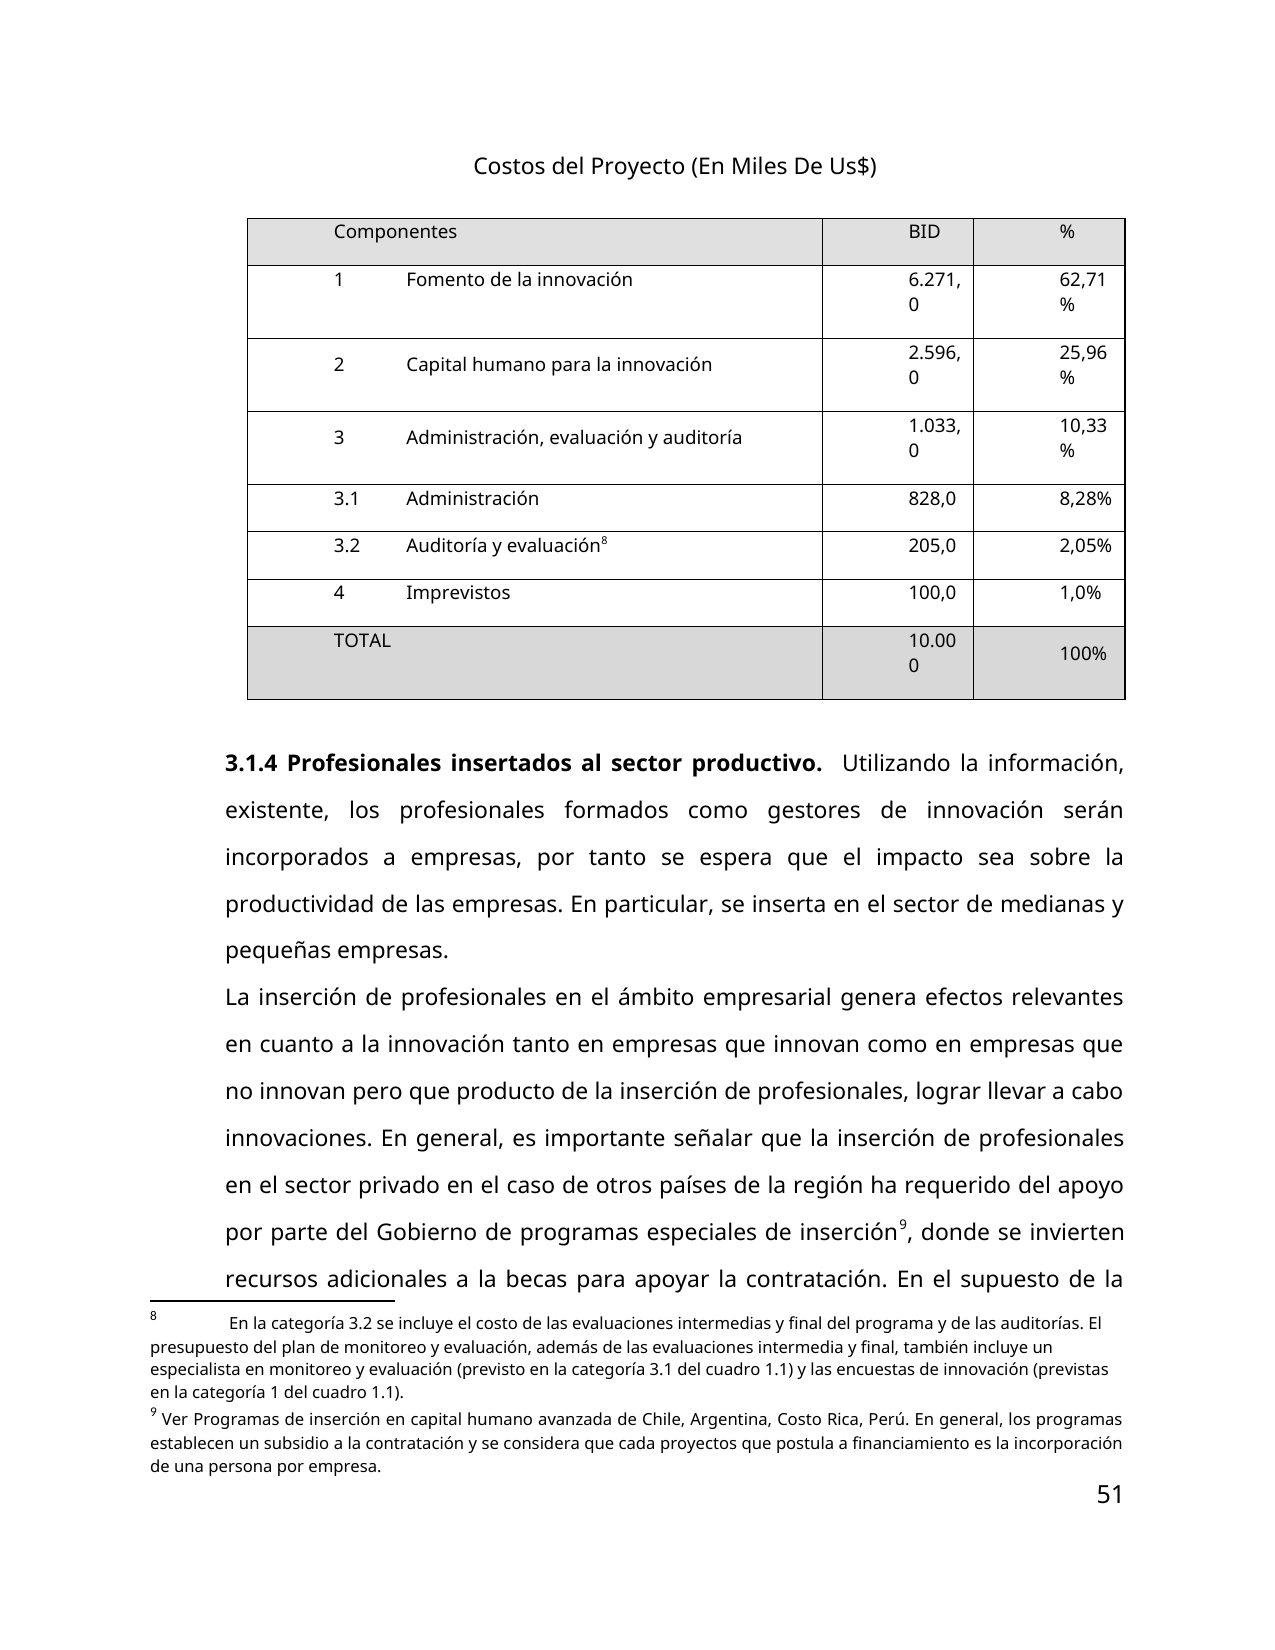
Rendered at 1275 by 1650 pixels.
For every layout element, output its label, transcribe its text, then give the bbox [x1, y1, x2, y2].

table_header % [974, 219, 1124, 265]
table_cell 1.033,0 [823, 412, 973, 484]
table_cell 828,0 [823, 485, 973, 531]
table_cell 100% [974, 627, 1124, 699]
table_cell TOTAL [248, 627, 822, 699]
table_cell 25,96% [974, 339, 1124, 411]
table_cell 10,33% [974, 412, 1124, 484]
table_cell 1 Fomento de la innovación [248, 266, 822, 338]
table_cell 100,0 [823, 580, 973, 626]
list 3.1.4 Profesionales insertados al sector productivo. Utilizando la información, existente, los profesionales formados como gestores de innovación serán incorporados a empresas, por tanto se espera que el impacto sea sobre la productividad de las empresas. En particular, se inserta en el sector de medianas y pequeñas empresas. [225, 747, 1125, 966]
table_cell 3.1 Administración [248, 485, 822, 531]
table_cell 62,71% [974, 266, 1124, 338]
list Costos del Proyecto (En Miles De Us$) [225, 150, 1125, 181]
table_cell 8,28% [974, 485, 1124, 531]
table_cell 2 Capital humano para la innovación [248, 339, 822, 411]
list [225, 981, 1125, 1294]
table_cell 10.000 [823, 627, 973, 699]
table_cell 1,0% [974, 580, 1124, 626]
table_cell 6.271,0 [823, 266, 973, 338]
table_cell 2,05% [974, 532, 1124, 579]
table_header Componentes [248, 219, 822, 265]
table_cell 205,0 [823, 532, 973, 579]
table_cell 4 Imprevistos [248, 580, 822, 626]
table_cell 3 Administración, evaluación y auditoría [248, 412, 822, 484]
table_header BID [823, 219, 973, 265]
table_cell 2.596,0 [823, 339, 973, 411]
table_cell 3.2 Auditoría y evaluación [248, 532, 822, 579]
